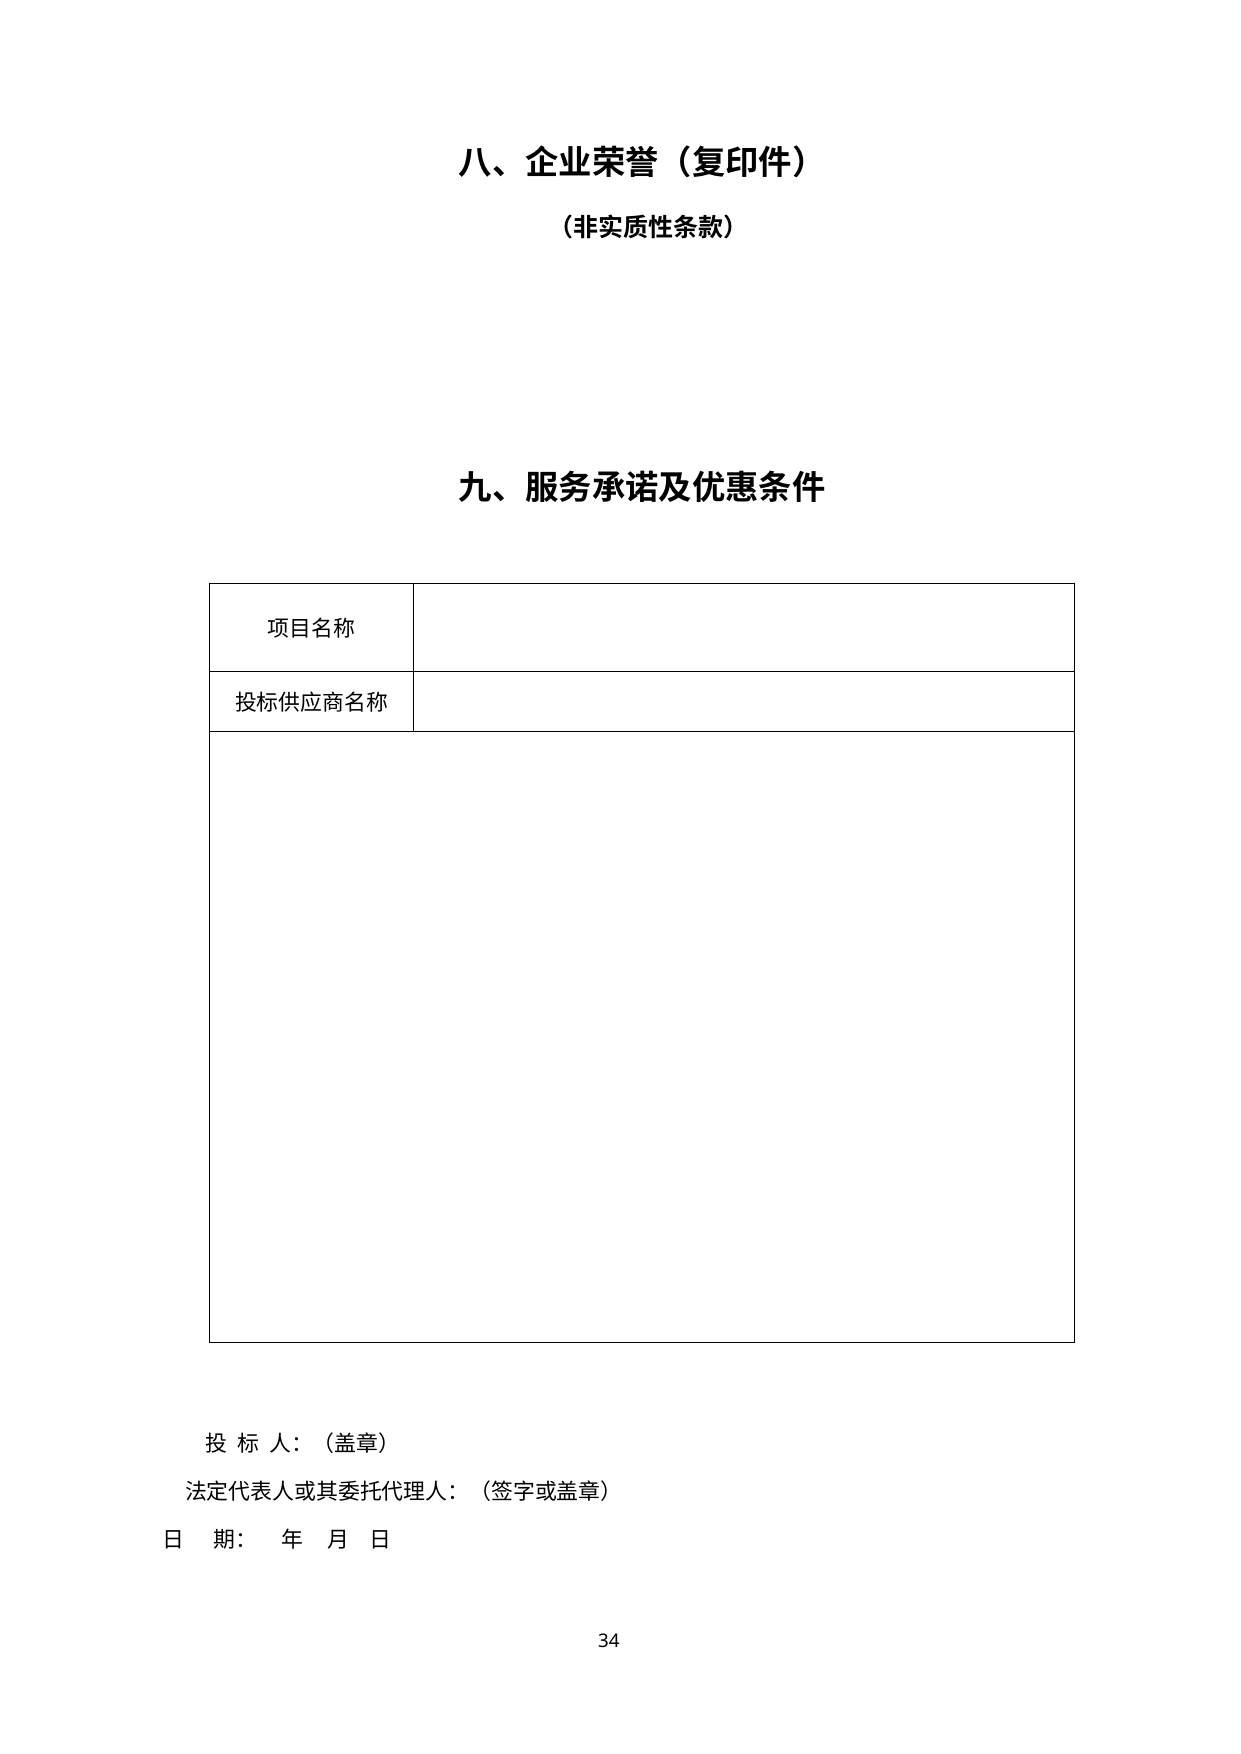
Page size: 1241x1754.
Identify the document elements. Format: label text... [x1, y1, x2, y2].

table_cell 投标供应商名称 [210, 672, 413, 731]
text 九、服务承诺及优惠条件 [162, 453, 1122, 518]
table_cell [414, 672, 1074, 731]
table_cell [210, 732, 1074, 1342]
table_header 项目名称 [210, 584, 413, 671]
text 投 标 人：（盖章） [162, 1425, 1122, 1458]
text 日 期： 年 月 日 [162, 1522, 1122, 1554]
text 法定代表人或其委托代理人：（签字或盖章） [162, 1473, 1122, 1506]
text （非实质性条款） [162, 193, 1122, 258]
text 八、企业荣誉（复印件） [162, 128, 1122, 193]
table_header [414, 584, 1074, 671]
